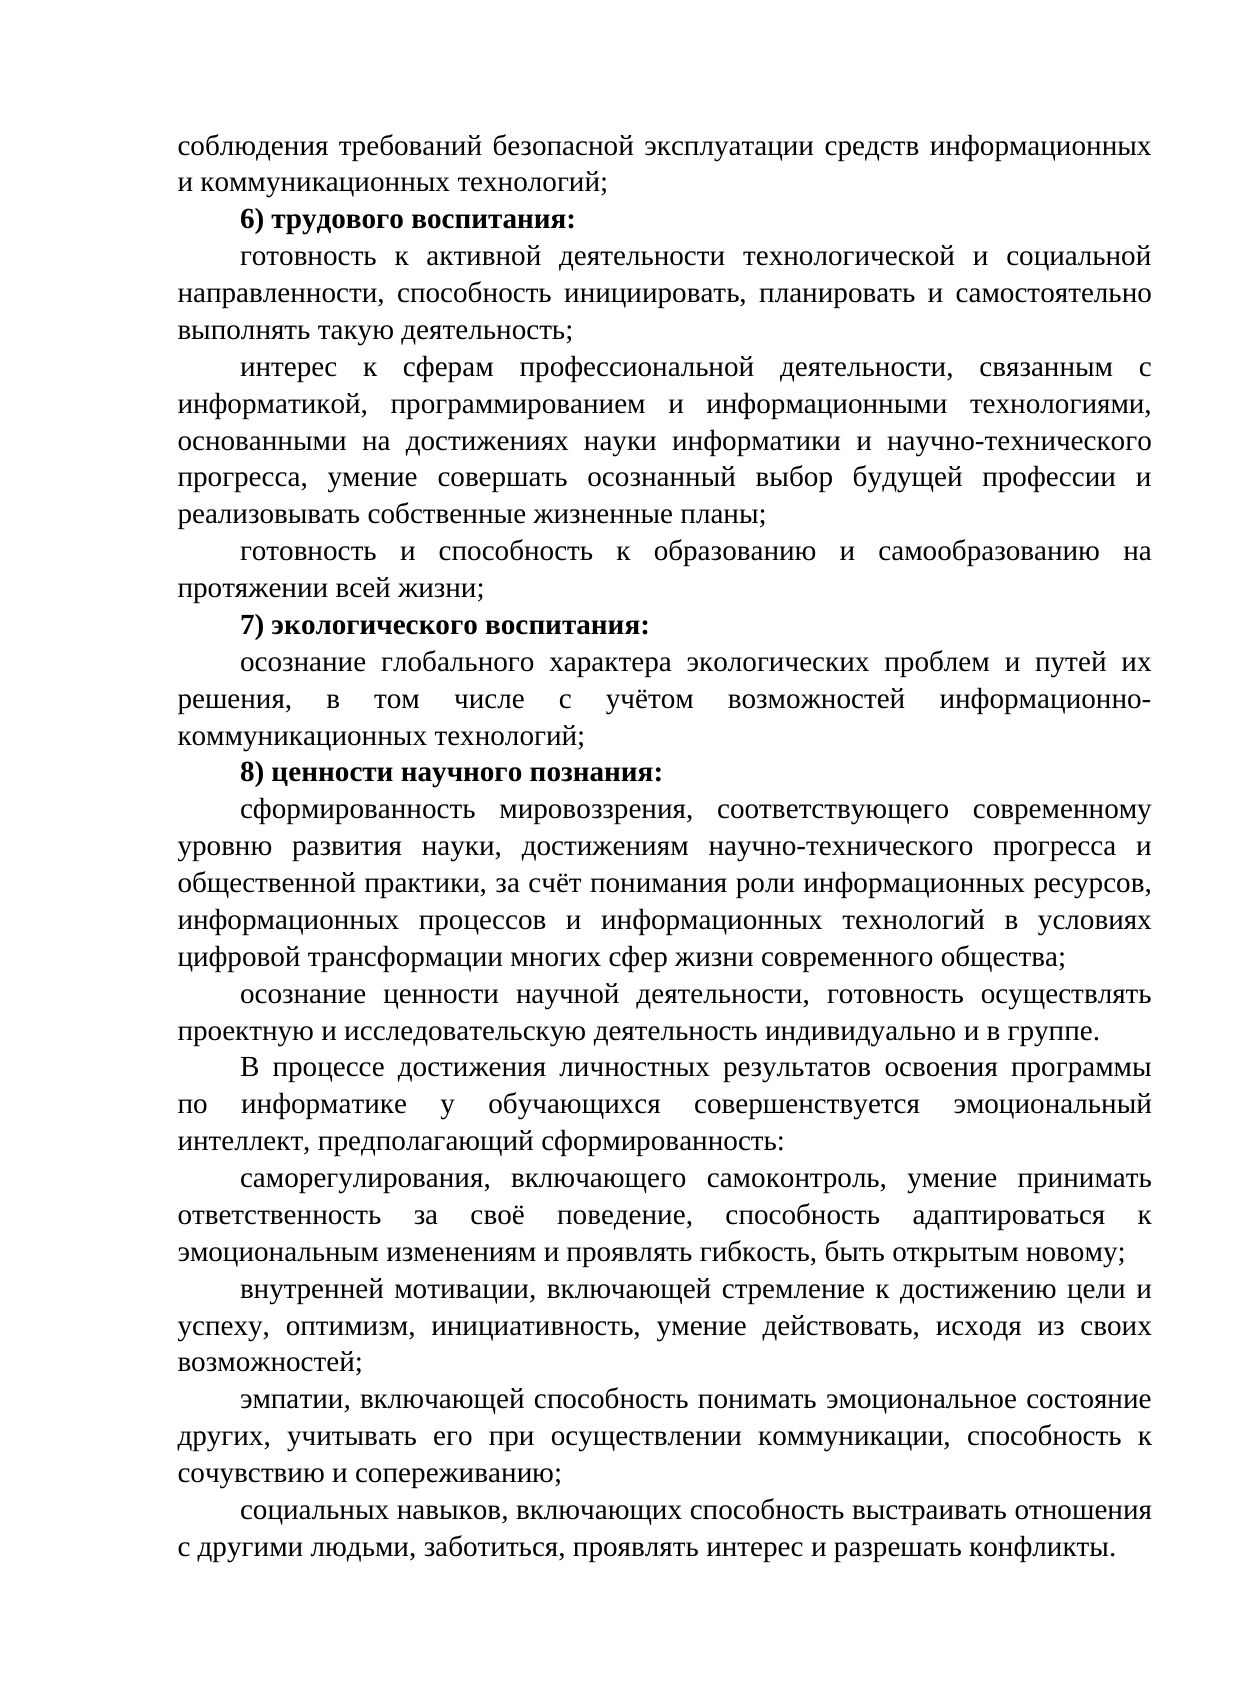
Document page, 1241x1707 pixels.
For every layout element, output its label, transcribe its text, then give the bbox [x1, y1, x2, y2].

text внутренней мотивации, включающей стремление к достижению цели и успеху, оптимизм, инициативность, умение действовать, исходя из своих возможностей; [177, 1271, 1152, 1378]
text осознание глобального характера экологических проблем и путей их решения, в том числе с учётом возможностей информационно-коммуникационных технологий; [177, 644, 1152, 751]
text осознание ценности научной деятельности, готовность осуществлять проектную и исследовательскую деятельность индивидуально и в группе. [177, 976, 1152, 1046]
text готовность и способность к образованию и самообразованию на протяжении всей жизни; [177, 533, 1152, 604]
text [177, 128, 1152, 198]
text 8) ценности научного познания: [177, 754, 1152, 788]
text готовность к активной деятельности технологической и социальной направленности, способность инициировать, планировать и самостоятельно выполнять такую деятельность; [177, 238, 1152, 346]
text 7) экологического воспитания: [177, 607, 1152, 641]
text интерес к сферам профессиональной деятельности, связанным с информатикой, программированием и информационными технологиями, основанными на достижениях науки информатики и научно-технического прогресса, умение совершать осознанный выбор будущей профессии и реализовывать собственные жизненные планы; [177, 349, 1152, 530]
text эмпатии, включающей способность понимать эмоциональное состояние других, учитывать его при осуществлении коммуникации, способность к сочувствию и сопереживанию; [177, 1381, 1152, 1489]
text саморегулирования, включающего самоконтроль, умение принимать ответственность за своё поведение, способность адаптироваться к эмоциональным изменениям и проявлять гибкость, быть открытым новому; [177, 1160, 1152, 1267]
text В процессе достижения личностных результатов освоения программы по информатике у обучающихся совершенствуется эмоциональный интеллект, предполагающий сформированность: [177, 1049, 1152, 1157]
text 6) трудового воспитания: [177, 201, 1152, 235]
text социальных навыков, включающих способность выстраивать отношения с другими людьми, заботиться, проявлять интерес и разрешать конфликты. [177, 1492, 1152, 1562]
text сформированность мировоззрения, соответствующего современному уровню развития науки, достижениям научно-технического прогресса и общественной практики, за счёт понимания роли информационных ресурсов, информационных процессов и информационных технологий в условиях цифровой трансформации многих сфер жизни современного общества; [177, 791, 1152, 972]
